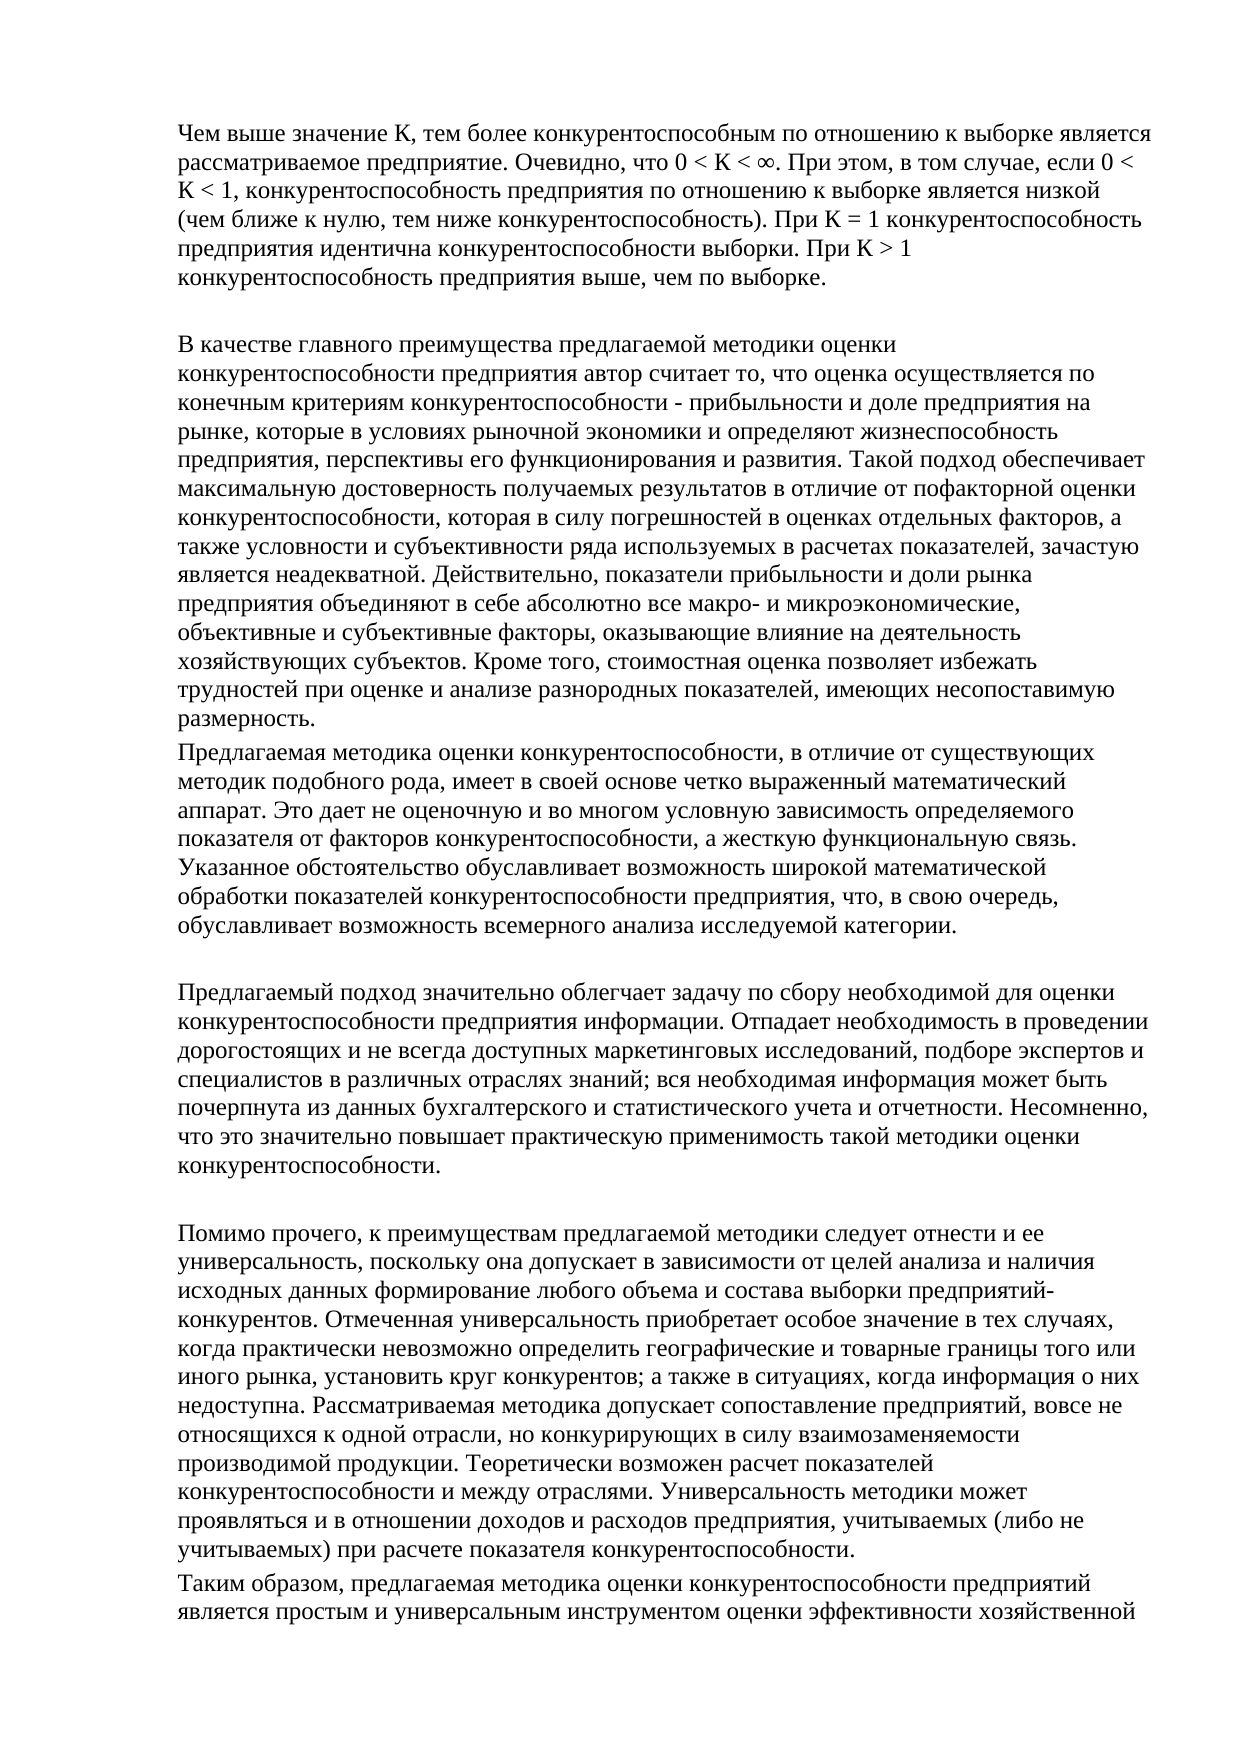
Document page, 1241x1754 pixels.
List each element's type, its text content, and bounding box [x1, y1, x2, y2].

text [177, 1568, 1152, 1625]
text Чем выше значение К, тем более конкурентоспособным по отношению к выборке является рассматриваемое предприятие. Очевидно, что 0 < К < ∞. При этом, в том случае, если 0 < К < 1, конкурентоспособность предприятия по отношению к выборке является низкой (чем ближе к нулю, тем ниже конкурентоспособность). При К = 1 конкурентоспособность предприятия идентична конкурентоспособности выборки. При К > 1 конкурентоспособность предприятия выше, чем по выборке. [177, 118, 1152, 291]
text Предлагаемая методика оценки конкурентоспособности, в отличие от существующих методик подобного рода, имеет в своей основе четко выраженный математический аппарат. Это дает не оценочную и во многом условную зависимость определяемого показателя от факторов конкурентоспособности, а жесткую функциональную связь. Указанное обстоятельство обуславливает возможность широкой математической обработки показателей конкурентоспособности предприятия, что, в свою очередь, обуславливает возможность всемерного анализа исследуемой категории. [177, 737, 1152, 938]
text Предлагаемый подход значительно облегчает задачу по сбору необходимой для оценки конкурентоспособности предприятия информации. Отпадает необходимость в проведении дорогостоящих и не всегда доступных маркетинговых исследований, подборе экспертов и специалистов в различных отраслях знаний; вся необходимая информация может быть почерпнута из данных бухгалтерского и статистического учета и отчетности. Несомненно, что это значительно повышает практическую применимость такой методики оценки конкурентоспособности. [177, 977, 1152, 1179]
text Помимо прочего, к преимуществам предлагаемой методики следует отнести и ее универсальность, поскольку она допускает в зависимости от целей анализа и наличия исходных данных формирование любого объема и состава выборки предприятий-конкурентов. Отмеченная универсальность приобретает особое значение в тех случаях, когда практически невозможно определить географические и товарные границы того или иного рынка, установить круг конкурентов; а также в ситуациях, когда информация о них недоступна. Рассматриваемая методика допускает сопоставление предприятий, вовсе не относящихся к одной отрасли, но конкурирующих в силу взаимозаменяемости производимой продукции. Теоретически возможен расчет показателей конкурентоспособности и между отраслями. Универсальность методики может проявляться и в отношении доходов и расходов предприятия, учитываемых (либо не учитываемых) при расчете показателя конкурентоспособности. [177, 1218, 1152, 1563]
text В качестве главного преимущества предлагаемой методики оценки конкурентоспособности предприятия автор считает то, что оценка осуществляется по конечным критериям конкурентоспособности - прибыльности и доле предприятия на рынке, которые в условиях рыночной экономики и определяют жизнеспособность предприятия, перспективы его функционирования и развития. Такой подход обеспечивает максимальную достоверность получаемых результатов в отличие от пофакторной оценки конкурентоспособности, которая в силу погрешностей в оценках отдельных факторов, а также условности и субъективности ряда используемых в расчетах показателей, зачастую является неадекватной. Действительно, показатели прибыльности и доли рынка предприятия объединяют в себе абсолютно все макро- и микроэкономические, объективные и субъективные факторы, оказывающие влияние на деятельность хозяйствующих субъектов. Кроме того, стоимостная оценка позволяет избежать трудностей при оценке и анализе разнородных показателей, имеющих несопоставимую размерность. [177, 329, 1152, 732]
